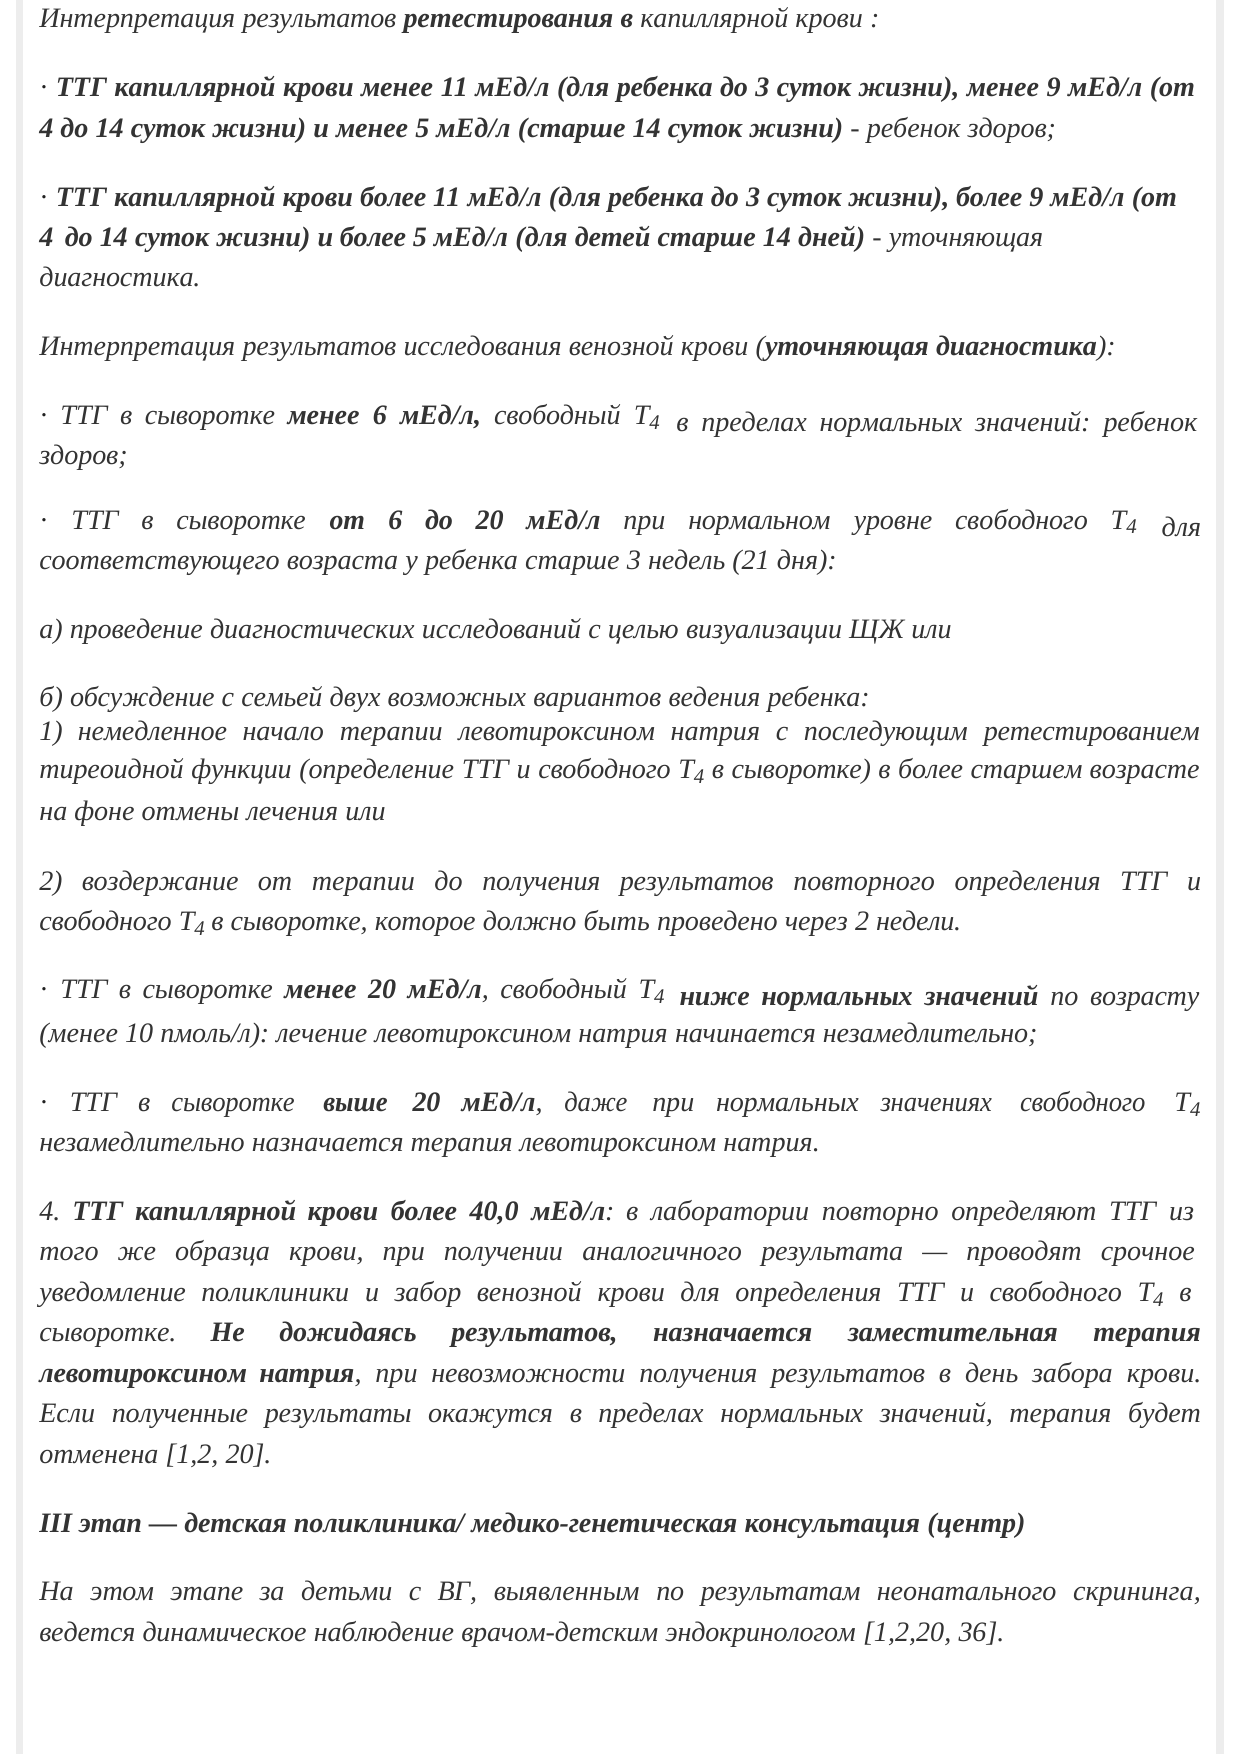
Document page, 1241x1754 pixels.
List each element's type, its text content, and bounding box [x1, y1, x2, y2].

list воздержание от терапии до получения результатов повторного определения ТТГ и свободного Т4 в сыворотке, которое должно быть проведено через 2 недели. [39, 863, 1201, 940]
list ТТГ капиллярной крови более 11 мЕд/л (для ребенка до 3 суток жизни), более 9 мЕд/л (от 4 до 14 суток жизни) и более 5 мЕд/л (для детей старше 14 дней) - уточняющая диагностика. [39, 179, 1196, 293]
text сыворотке. Не дожидаясь результатов, назначается заместительная терапия левотироксином натрия, при невозможности получения результатов в день забора крови. Если полученные результаты окажутся в пределах нормальных значений, терапия будет отменена [1,2, 20]. [39, 1316, 1201, 1469]
list ТТГ в сыворотке менее 20 мЕд/л, свободный Т4 [39, 972, 668, 1008]
list немедленное начало терапии левотироксином натрия с последующим ретестированием тиреоидной функции (определение ТТГ и свободного Т4 в сыворотке) в более старшем возрасте на фоне отмены лечения или [39, 714, 1200, 827]
text ниже нормальных значений по возрасту [679, 979, 1236, 1012]
text Интерпретация результатов исследования венозной крови (уточняющая диагностика): [39, 329, 1236, 362]
subtitle ТТГ капиллярной крови менее 11 мЕд/л (для ребенка до 3 суток жизни), менее 9 мЕд/л (от 4 до 14 суток жизни) и менее 5 мЕд/л (старше 14 суток жизни) - ребенок здоров; [39, 70, 1200, 143]
text для [1161, 509, 1236, 542]
text а) проведение диагностических исследований с целью визуализации ЩЖ или б) обсуждение с семьей двух возможных вариантов ведения ребенка: [39, 612, 956, 713]
text уведомление поликлиники и забор венозной крови для определения ТТГ и свободного Т4 в [39, 1275, 1236, 1311]
subtitle этап — детская поликлиника/ медико-генетическая консультация (центр) [39, 1506, 1236, 1538]
list ТТГ в сыворотке менее 6 мЕд/л, свободный Т4 здоров; [39, 398, 663, 470]
text в пределах нормальных значений: ребенок [676, 405, 1236, 437]
text На этом этапе за детьми с ВГ, выявленным по результатам неонатального скрининга, ведется динамическое наблюдение врачом-детским эндокринологом [1,2,20, 36]. [39, 1574, 1201, 1647]
list ТТГ в сыворотке от 6 до 20 мЕд/л при нормальном уровне свободного Т4 соответствующего возраста у ребенка старше 3 недель (21 дня): [39, 503, 1137, 575]
list ТТГ капиллярной крови более 40,0 мЕд/л: в лаборатории повторно определяют ТТГ из того же образца крови, при получении аналогичного результата — проводят срочное [39, 1194, 1201, 1267]
list ТТГ в сыворотке выше 20 мЕд/л, даже при нормальных значениях свободного Т4 незамедлительно назначается терапия левотироксином натрия. [39, 1085, 1201, 1157]
text Интерпретация результатов ретестирования в капиллярной крови : [39, 1, 1236, 34]
text (менее 10 пмоль/л): лечение левотироксином натрия начинается незамедлительно; [39, 1016, 1236, 1049]
